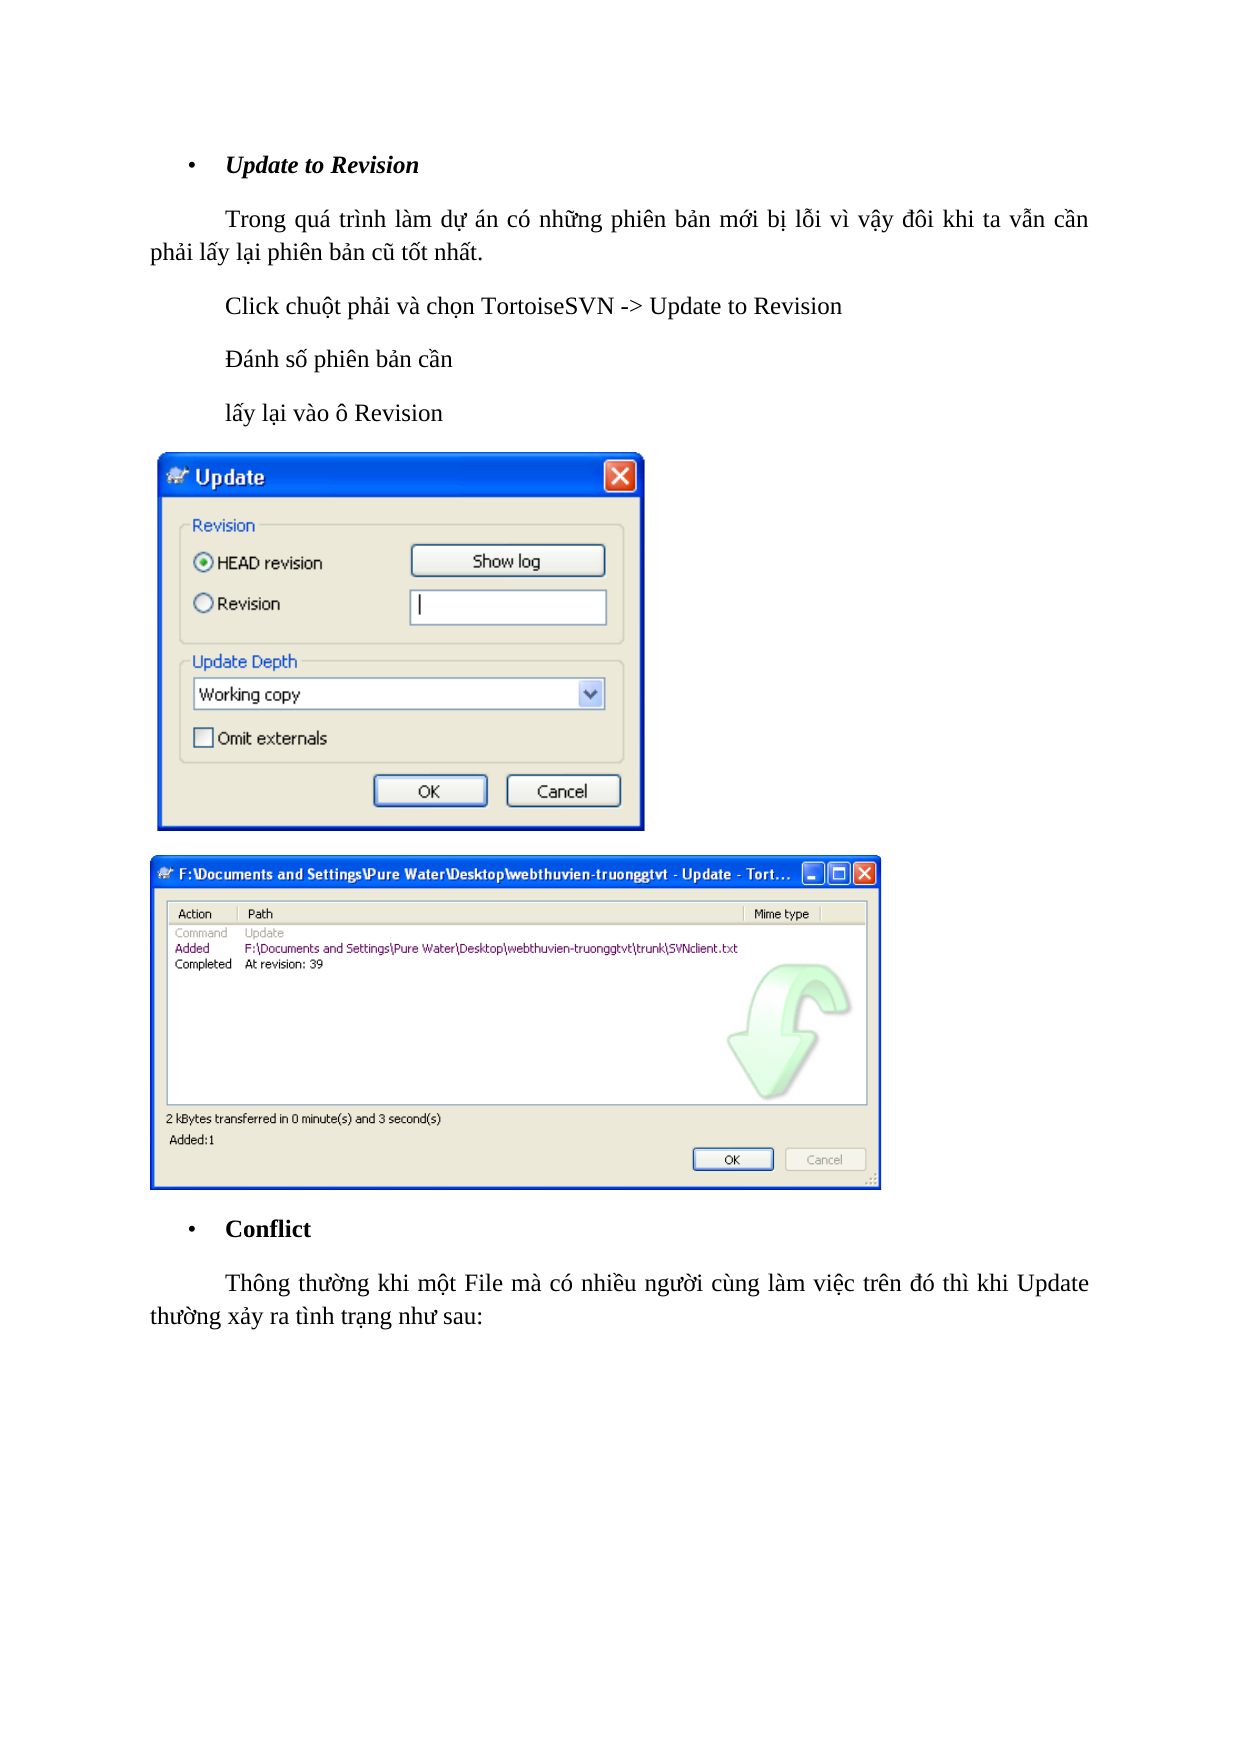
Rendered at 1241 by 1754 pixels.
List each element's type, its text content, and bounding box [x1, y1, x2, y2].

text Trong quá trình làm dự án có những phiên bản mới bị lỗi vì vậy đôi khi ta vẫn cần phải lấy lại phiên bản cũ tốt nhất. [150, 204, 1090, 266]
text lấy lại vào ô Revision [150, 398, 1090, 427]
list Update to Revision [187, 150, 1090, 179]
text Thông thường khi một File mà có nhiều người cùng làm việc trên đó thì khi Update thường xảy ra tình trạng như sau: [150, 1268, 1090, 1330]
text Click chuột phải và chọn TortoiseSVN -> Update to Revision [150, 291, 1090, 319]
list Conflict [187, 1214, 1090, 1243]
text Đánh số phiên bản cần [150, 344, 1090, 373]
picture [150, 855, 882, 1190]
picture [156, 452, 648, 831]
